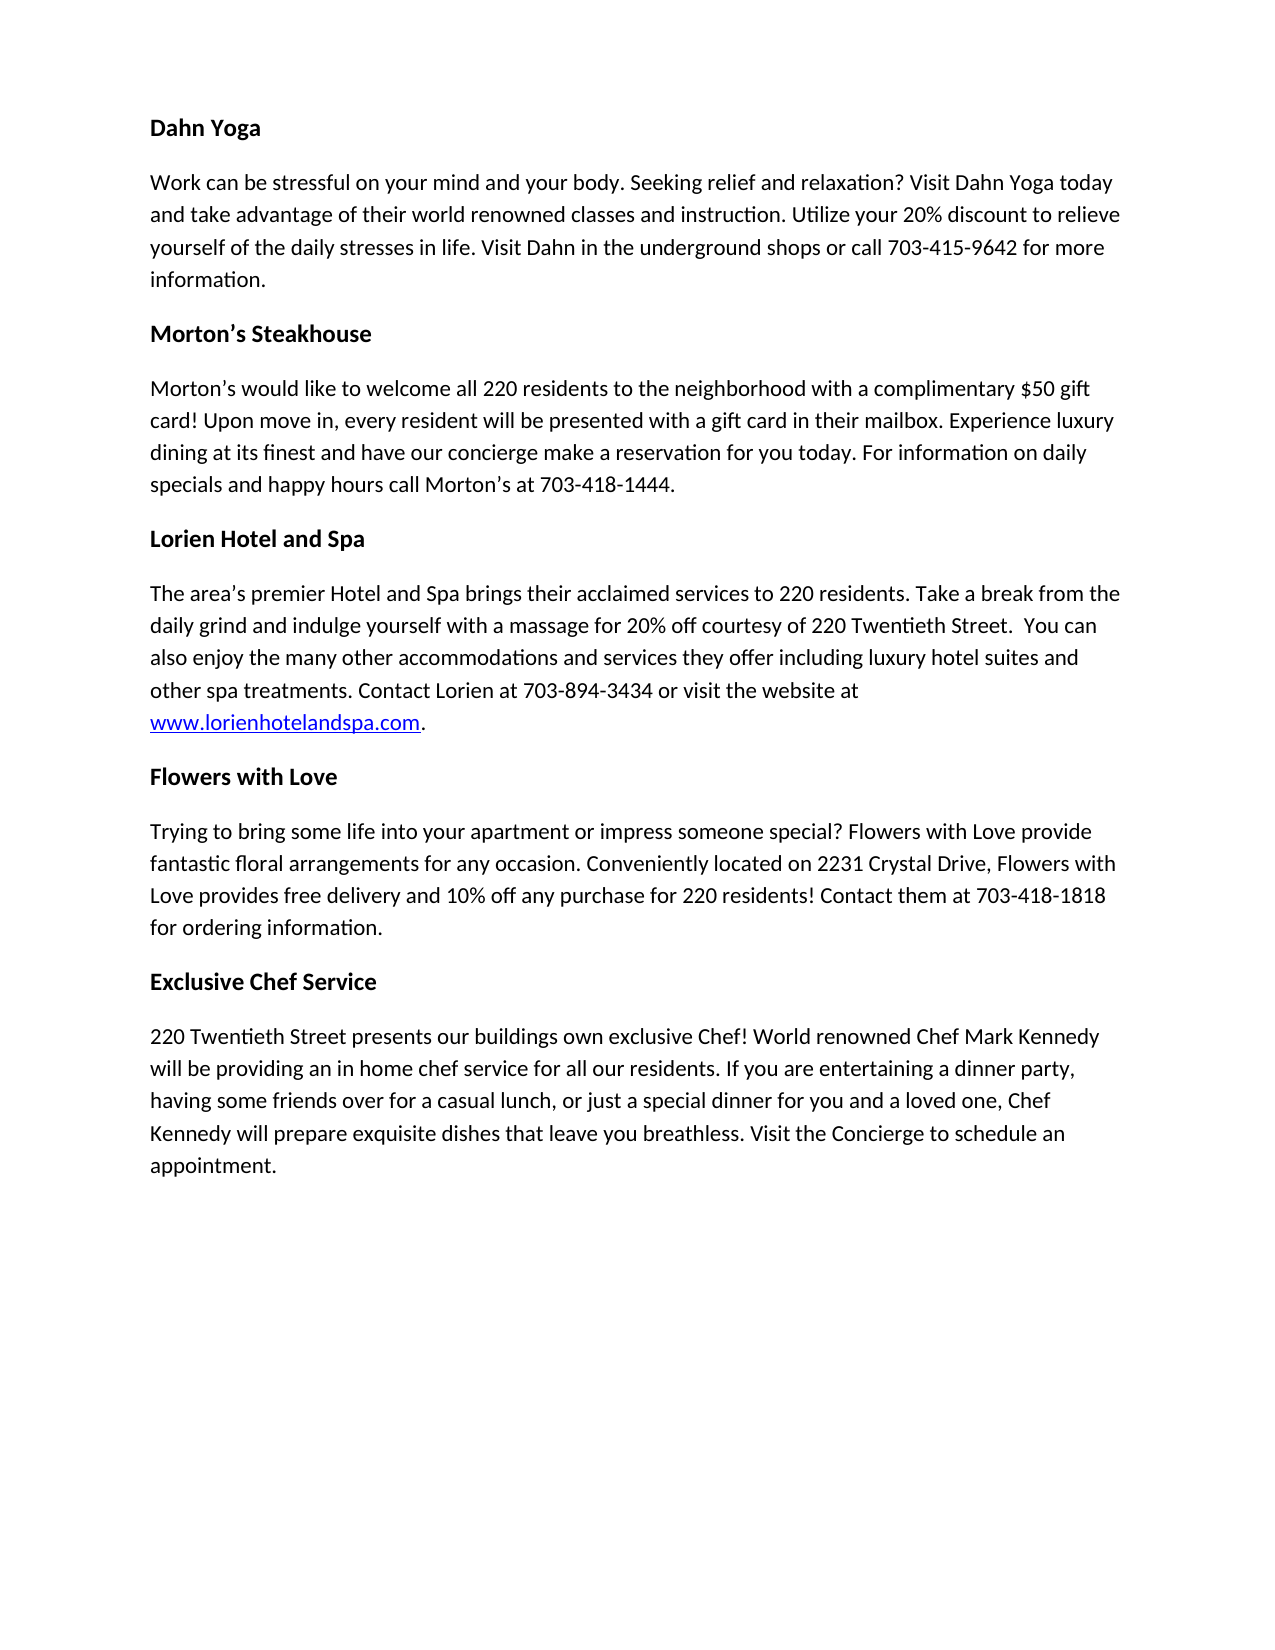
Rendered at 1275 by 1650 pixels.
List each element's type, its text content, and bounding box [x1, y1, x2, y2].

text 220 Twentieth Street presents our buildings own exclusive Chef! World renowned Chef Mark Kennedy will be providing an in home chef service for all our residents. If you are entertaining a dinner party, having some friends over for a casual lunch, or just a special dinner for you and a loved one, Chef Kennedy will prepare exquisite dishes that leave you breathless. Visit the Concierge to schedule an appointment. [150, 1022, 1125, 1179]
text Exclusive Chef Service [150, 966, 1125, 997]
text Work can be stressful on your mind and your body. Seeking relief and relaxation? Visit Dahn Yoga today and take advantage of their world renowned classes and instruction. Utilize your 20% discount to relieve yourself of the daily stresses in life. Visit Dahn in the underground shops or call 703-415-9642 for more information. [150, 168, 1125, 293]
text The area’s premier Hotel and Spa brings their acclaimed services to 220 residents. Take a break from the daily grind and indulge yourself with a massage for 20% off courtesy of . You can also enjoy the many other accommodations and services they offer including luxury hotel suites and other spa treatments. Contact Lorien at 703-894-3434 or visit the website at www.lorienhotelandspa.com. [150, 579, 1125, 736]
text Lorien Hotel and Spa [150, 523, 1125, 554]
text Morton’s would like to welcome all 220 residents to the neighborhood with a complimentary $50 gift card! Upon move in, every resident will be presented with a gift card in their mailbox. Experience luxury dining at its finest and have our concierge make a reservation for you today. For information on daily specials and happy hours call Morton’s at 703-418-1444. [150, 374, 1125, 498]
text Flowers with Love [150, 761, 1125, 791]
text Dahn Yoga [150, 112, 1125, 143]
text Trying to bring some life into your apartment or impress someone special? Flowers with Love provide fantastic floral arrangements for any occasion. Conveniently located on , Flowers with Love provides free delivery and 10% off any purchase for 220 residents! Contact them at 703-418-1818 for ordering information. [150, 817, 1125, 941]
text Morton’s Steakhouse [150, 318, 1125, 348]
